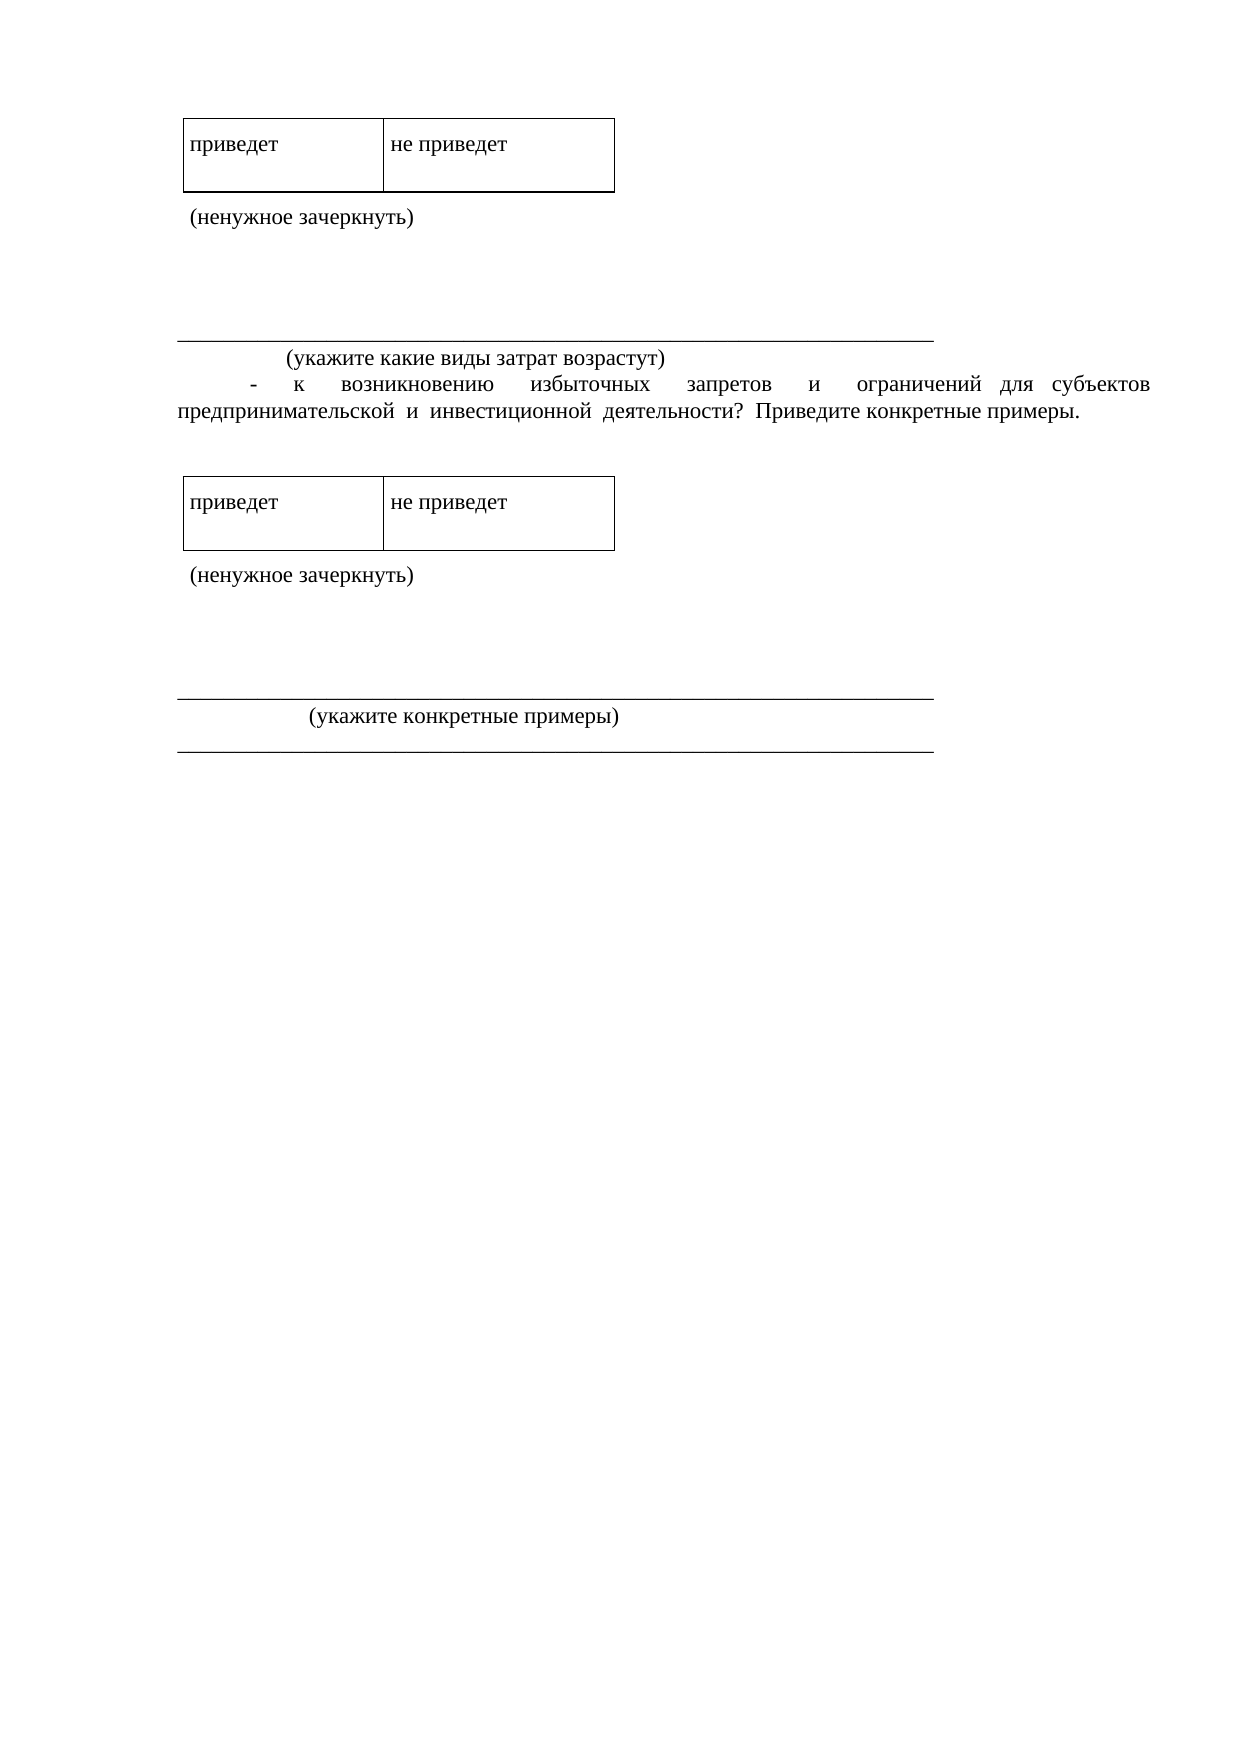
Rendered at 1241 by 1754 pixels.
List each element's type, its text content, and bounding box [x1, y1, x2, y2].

table_cell (ненужное зачеркнуть) [183, 551, 614, 623]
table_header не приведет [384, 119, 614, 191]
text __________________________________________________________________ [177, 676, 1152, 702]
text __________________________________________________________________ [177, 729, 1152, 755]
table_cell (ненужное зачеркнуть) [183, 193, 614, 265]
table_header приведет [184, 477, 383, 549]
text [177, 318, 1152, 344]
table_header не приведет [384, 477, 614, 549]
table_header приведет [184, 119, 383, 191]
text (укажите конкретные примеры) [177, 702, 1152, 729]
text (укажите какие виды затрат возрастут) [177, 344, 1152, 371]
text - к возникновению избыточных запретов и ограничений для субъектов предпринимательской и инвестиционной деятельности? Приведите конкретные примеры. [177, 371, 1152, 423]
